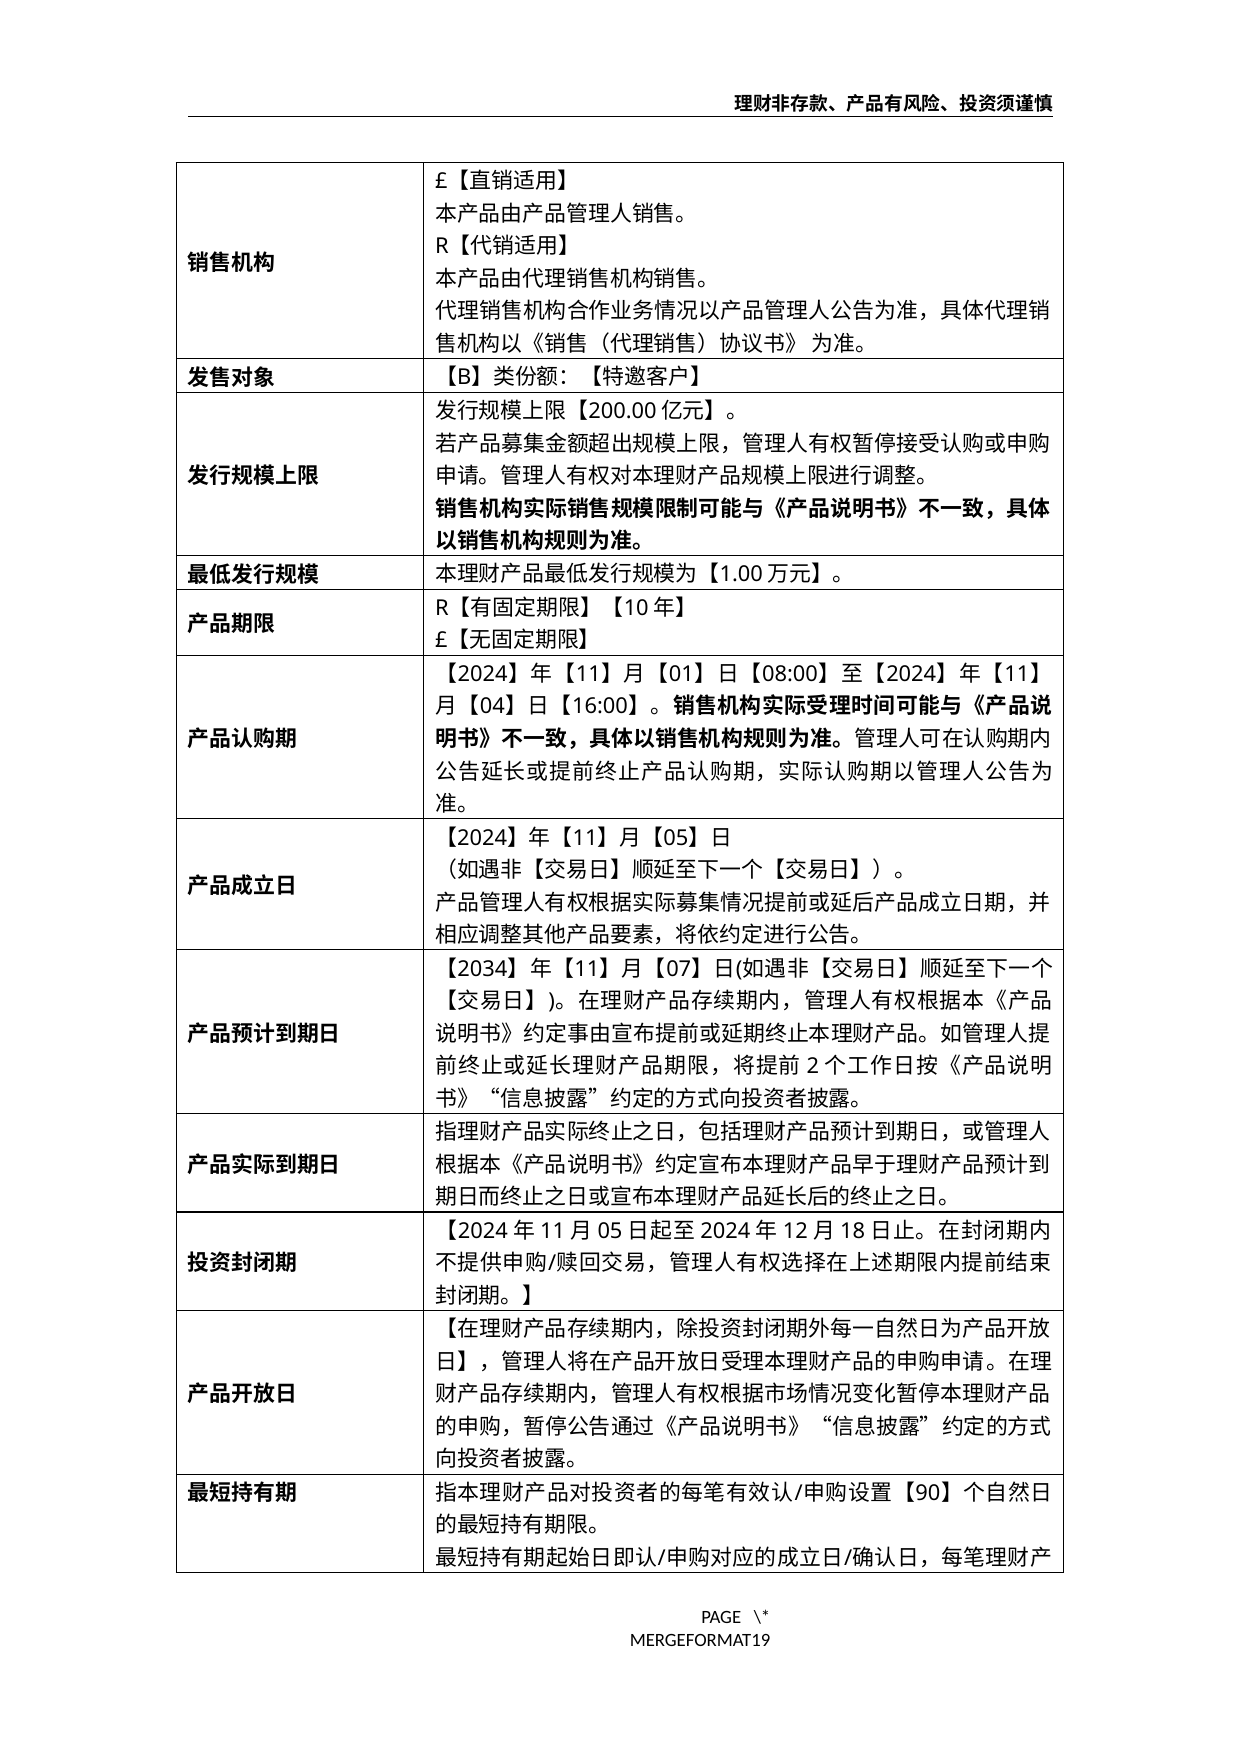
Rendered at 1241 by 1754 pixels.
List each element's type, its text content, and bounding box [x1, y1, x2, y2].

table_cell 【2024】年【11】月【01】日【08:00】至【2024】年【11】月【04】日【16:00】。销售机构实际受理时间可能与《产品说明书》不一致，具体以销售机构规则为准。管理人可在认购期内公告延长或提前终止产品认购期，实际认购期以管理人公告为准。 [424, 656, 1063, 818]
table_cell 【2024】年【11】月【05】日 （如遇非【交易日】顺延至下一个【交易日】）。 产品管理人有权根据实际募集情况提前或延后产品成立日期，并相应调整其他产品要素，将依约定进行公告。 [424, 819, 1063, 949]
table_cell 【B】类份额：【特邀客户】 [424, 359, 1063, 392]
table_cell 最短持有期 [177, 1475, 423, 1572]
table_cell 【在理财产品存续期内，除投资封闭期外每一自然日为产品开放日】，管理人将在产品开放日受理本理财产品的申购申请。在理财产品存续期内，管理人有权根据市场情况变化暂停本理财产品的申购，暂停公告通过《产品说明书》“信息披露”约定的方式向投资者披露。 [424, 1311, 1063, 1473]
table_cell 指理财产品实际终止之日，包括理财产品预计到期日，或管理人根据本《产品说明书》约定宣布本理财产品早于理财产品预计到期日而终止之日或宣布本理财产品延长后的终止之日。 [424, 1114, 1063, 1211]
table_cell 产品期限 [177, 590, 423, 655]
table_cell R【有固定期限】【10年】 £【无固定期限】 [424, 590, 1063, 655]
table_cell 产品预计到期日 [177, 950, 423, 1113]
table_cell 投资封闭期 [177, 1213, 423, 1310]
table_cell 本理财产品最低发行规模为【1.00万元】。 [424, 556, 1063, 589]
table_cell 发售对象 [177, 359, 423, 392]
table_cell 发行规模上限【200.00亿元】。 若产品募集金额超出规模上限，管理人有权暂停接受认购或申购申请。管理人有权对本理财产品规模上限进行调整。 销售机构实际销售规模限制可能与《产品说明书》不一致，具体以销售机构规则为准。 [424, 393, 1063, 555]
table_cell 发行规模上限 [177, 393, 423, 555]
table_cell 销售机构 [177, 163, 423, 358]
table_cell 产品开放日 [177, 1311, 423, 1473]
table_cell 【2024年11月05日起至2024年12月18日止。在封闭期内不提供申购/赎回交易，管理人有权选择在上述期限内提前结束封闭期。】 [424, 1213, 1063, 1310]
table_cell 产品认购期 [177, 656, 423, 818]
table_cell £【直销适用】 本产品由产品管理人销售。 R【代销适用】 本产品由代理销售机构销售。 代理销售机构合作业务情况以产品管理人公告为准，具体代理销售机构以《销售（代理销售）协议书》 为准。 [424, 163, 1063, 358]
table_cell 【2034】年【11】月【07】日(如遇非【交易日】顺延至下一个【交易日】)。在理财产品存续期内，管理人有权根据本《产品说明书》约定事由宣布提前或延期终止本理财产品。如管理人提前终止或延长理财产品期限，将提前2个工作日按《产品说明书》“信息披露”约定的方式向投资者披露。 [424, 950, 1063, 1113]
table_cell 产品实际到期日 [177, 1114, 423, 1211]
table_cell 产品成立日 [177, 819, 423, 949]
table_cell 最低发行规模 [177, 556, 423, 589]
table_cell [424, 1475, 1063, 1572]
